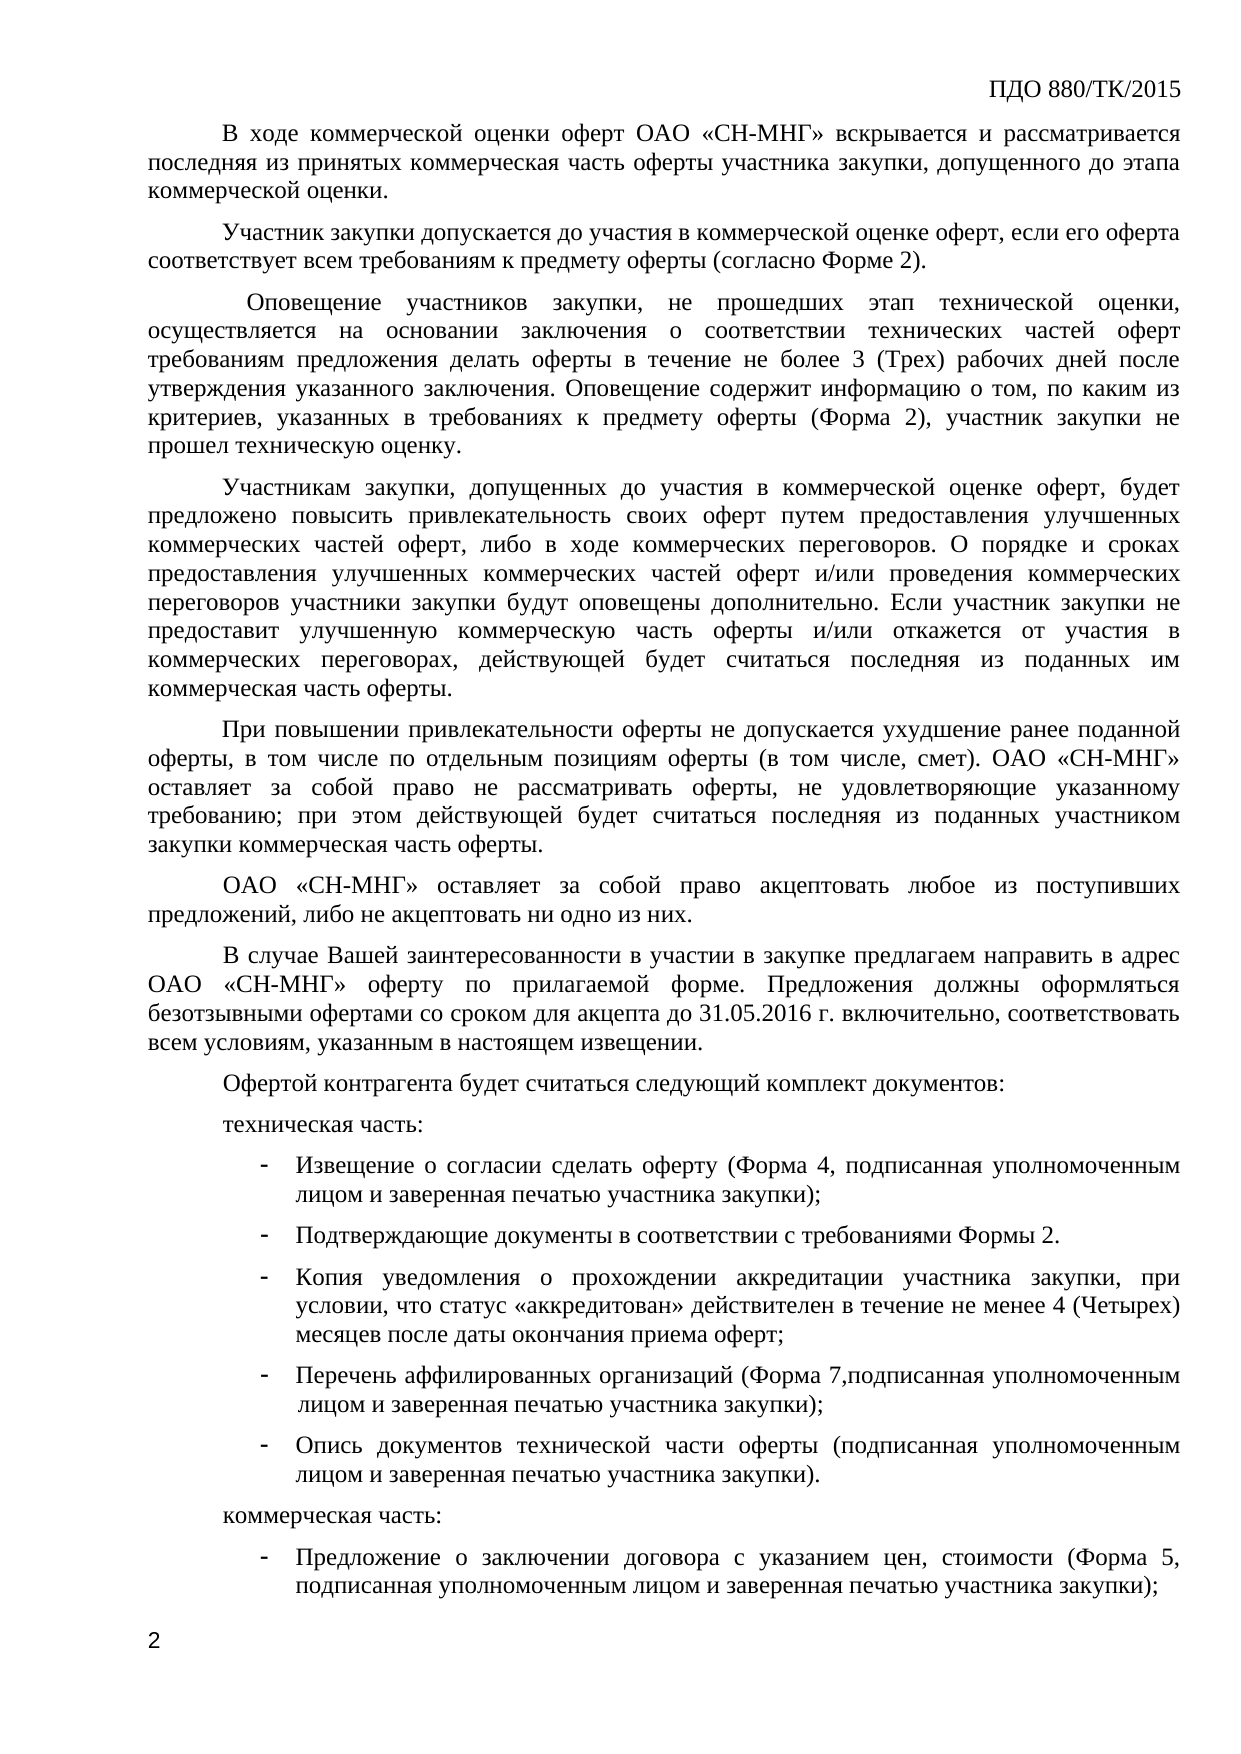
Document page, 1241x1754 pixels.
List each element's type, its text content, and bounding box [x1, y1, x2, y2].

list Подтверждающие документы в соответствии с требованиями Формы 2. [260, 1221, 1181, 1249]
list Предложение о заключении договора с указанием цен, стоимости (Форма 5, подписанная уполномоченным лицом и заверенная печатью участника закупки); [260, 1542, 1181, 1599]
text Офертой контрагента будет считаться следующий комплект документов: [148, 1068, 1181, 1097]
list Извещение о согласии сделать оферту (Форма 4, подписанная уполномоченным лицом и заверенная печатью участника закупки); [260, 1151, 1181, 1208]
text В случае Вашей заинтересованности в участии в закупке предлагаем направить в адрес ОАО «СН-МНГ» оферту по прилагаемой форме. Предложения должны оформляться безотзывными офертами со сроком для акцепта до 31.05.2016 г. включительно, соответствовать всем условиям, указанным в настоящем извещении. [148, 941, 1181, 1056]
text В ходе коммерческой оценки оферт ОАО «СН-МНГ» вскрывается и рассматривается последняя из принятых коммерческая часть оферты участника закупки, допущенного до этапа коммерческой оценки. [148, 118, 1181, 204]
list Копия уведомления о прохождении аккредитации участника закупки, при условии, что статус «аккредитован» действителен в течение не менее 4 (Четырех) месяцев после даты окончания приема оферт; [260, 1262, 1181, 1348]
text Участник закупки допускается до участия в коммерческой оценке оферт, если его оферта соответствует всем требованиям к предмету оферты (согласно Форме 2). [148, 217, 1181, 274]
text Оповещение участников закупки, не прошедших этап технической оценки, осуществляется на основании заключения о соответствии технических частей оферт требованиям предложения делать оферты в течение не более 3 (Трех) рабочих дней после утверждения указанного заключения. Оповещение содержит информацию о том, по каким из критериев, указанных в требованиях к предмету оферты (Форма 2), участник закупки не прошел техническую оценку. [148, 287, 1181, 459]
text техническая часть: [148, 1109, 1181, 1138]
text ОАО «СН-МНГ» оставляет за собой право акцептовать любое из поступивших предложений, либо не акцептовать ни одно из них. [148, 871, 1181, 928]
list Опись документов технической части оферты (подписанная уполномоченным лицом и заверенная печатью участника закупки). [260, 1431, 1181, 1488]
text Участникам закупки, допущенных до участия в коммерческой оценке оферт, будет предложено повысить привлекательность своих оферт путем предоставления улучшенных коммерческих частей оферт, либо в ходе коммерческих переговоров. О порядке и сроках предоставления улучшенных коммерческих частей оферт и/или проведения коммерческих переговоров участники закупки будут оповещены дополнительно. Если участник закупки не предоставит улучшенную коммерческую часть оферты и/или откажется от участия в коммерческих переговорах, действующей будет считаться последняя из поданных им коммерческая часть оферты. [148, 472, 1181, 702]
text При повышении привлекательности оферты не допускается ухудшение ранее поданной оферты, в том числе по отдельным позициям оферты (в том числе, смет). ОАО «СН-МНГ» оставляет за собой право не рассматривать оферты, не удовлетворяющие указанному требованию; при этом действующей будет считаться последняя из поданных участником закупки коммерческая часть оферты. [148, 714, 1181, 858]
text коммерческая часть: [148, 1501, 1181, 1529]
list Перечень аффилированных организаций (Форма 7,подписанная уполномоченным лицом и заверенная печатью участника закупки); [260, 1361, 1181, 1418]
